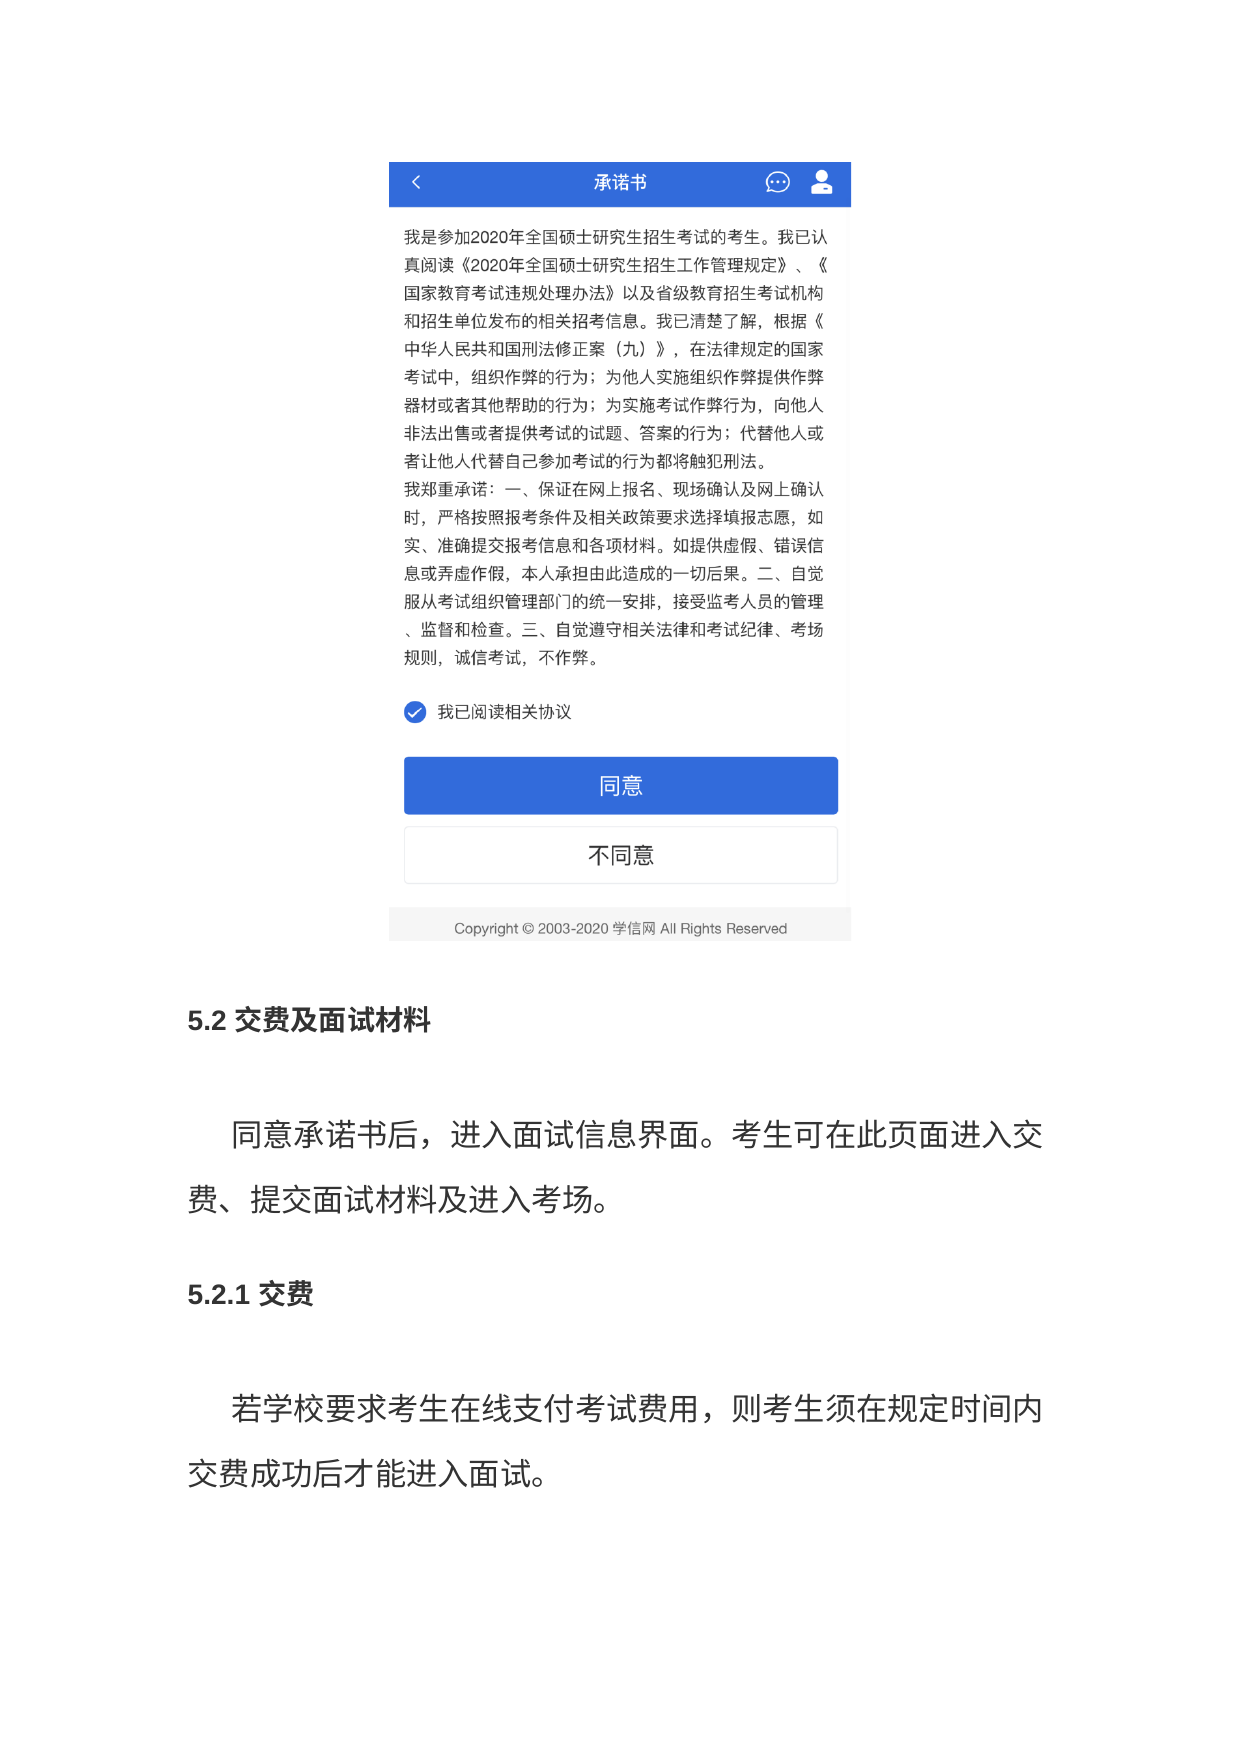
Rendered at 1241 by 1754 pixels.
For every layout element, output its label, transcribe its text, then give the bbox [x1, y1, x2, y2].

subtitle 5.2 交费及面试材料 [187, 986, 1053, 1051]
text 若学校要求考生在线支付考试费用，则考生须在规定时间内交费成功后才能进入面试。 [187, 1374, 1053, 1504]
picture [389, 162, 852, 941]
text 同意承诺书后，进入面试信息界面。考生可在此页面进入交费、提交面试材料及进入考场。 [187, 1101, 1053, 1231]
subtitle 5.2.1 交费 [187, 1260, 1053, 1325]
